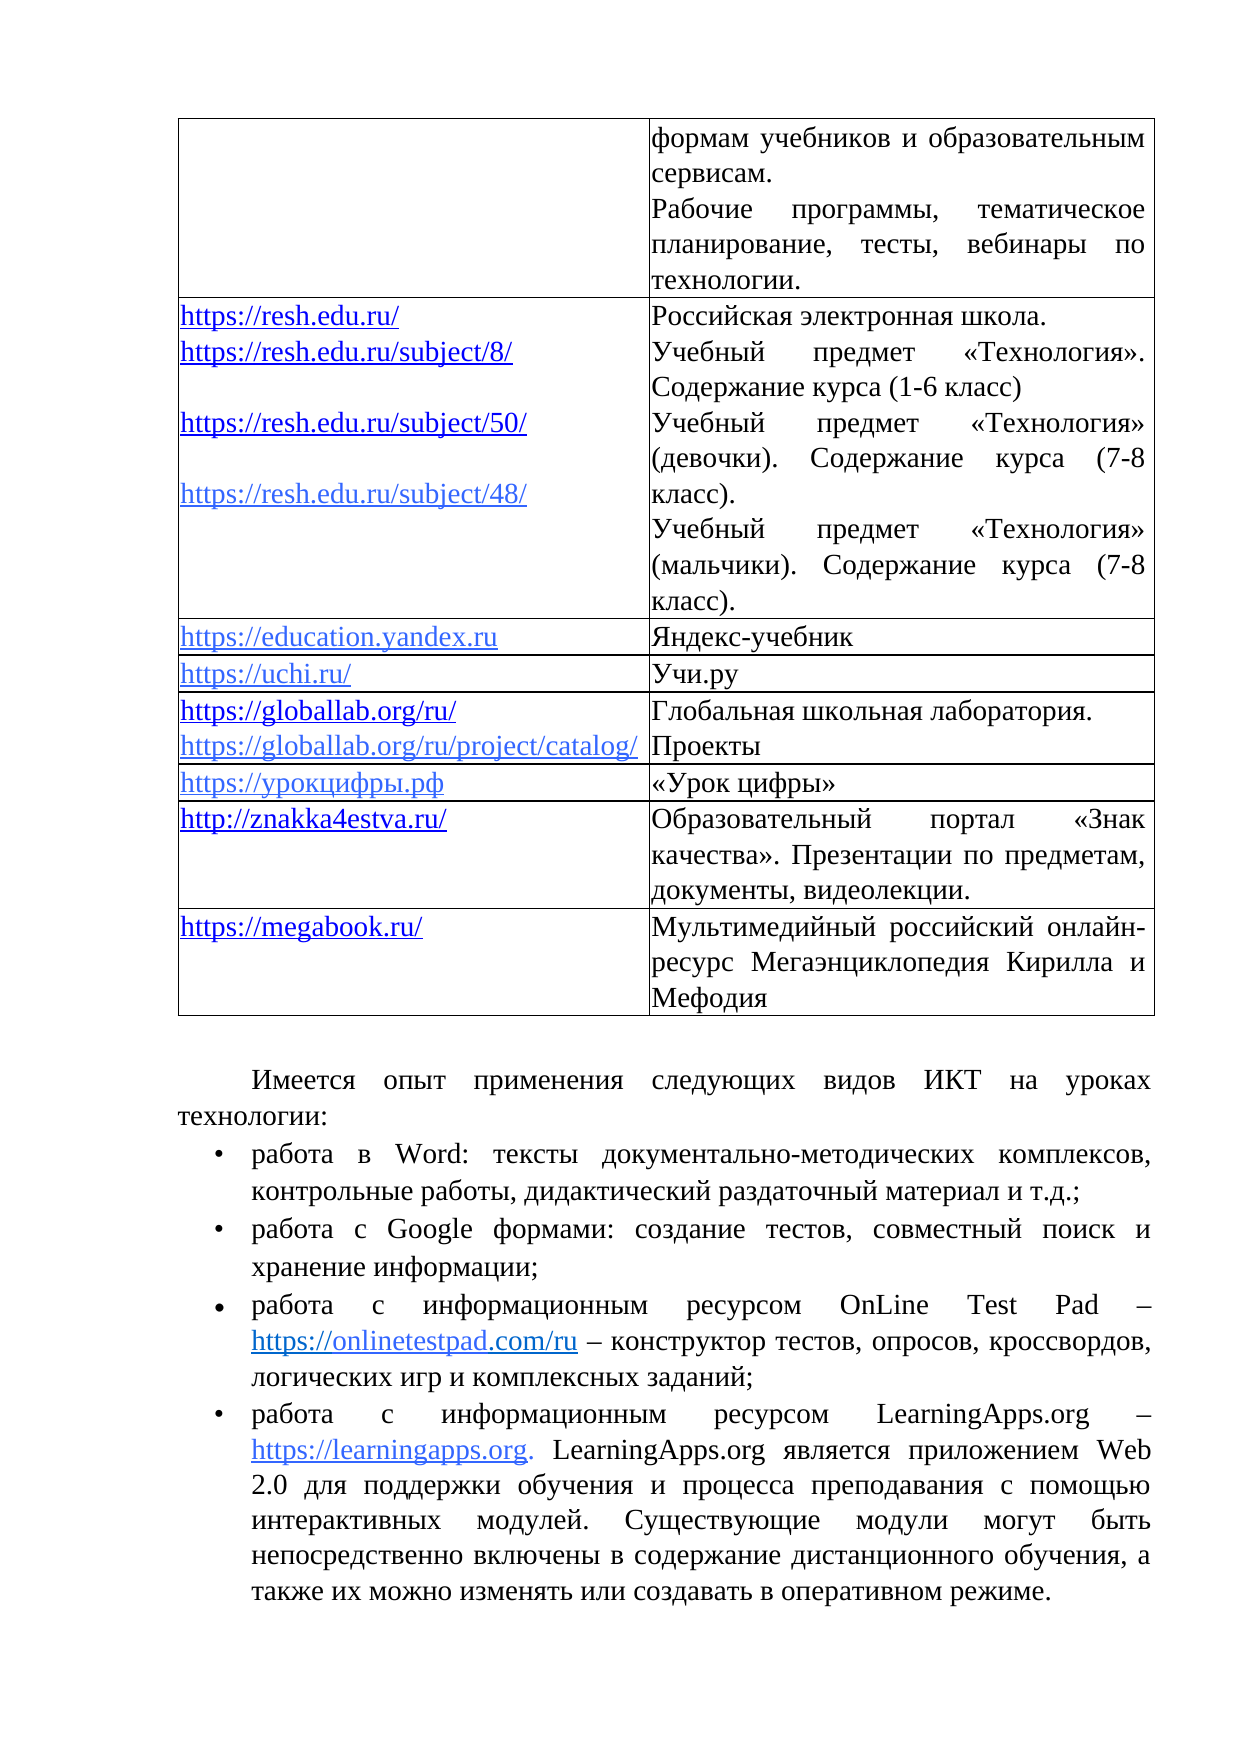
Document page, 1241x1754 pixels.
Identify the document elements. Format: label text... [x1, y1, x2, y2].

table_cell https://education.yandex.ru [179, 619, 649, 654]
list работа с информационным ресурсом OnLine Test Pad – https://HYPERLINK "https://onlinetestpad.com/ru"onlinetestpadHYPERLINK "https://onlinetestpad.com/ru".com/ru – конструктор тестов, опросов, кроссвордов, логических игр и комплексных заданий; [213, 1287, 1152, 1393]
table_cell Образовательный портал «Знак качества». Презентации по предметам, документы, видеолекции. [650, 802, 1154, 908]
table_cell Российская электронная школа. Учебный предмет «Технология». Содержание курса (1-6 класс) Учебный предмет «Технология» (девочки). Содержание курса (7-8 класс). Учебный предмет «Технология» (мальчики). Содержание курса (7-8 класс). [650, 298, 1154, 618]
table_cell Мультимедийный российский онлайн-ресурс Мегаэнциклопедия Кирилла и Мефодия [650, 909, 1154, 1015]
table_cell https://megabook.ru/HYPERLINK "https://megabook.ru/" [179, 909, 649, 1015]
table_cell Глобальная школьная лаборатория. Проекты [650, 693, 1154, 763]
table_cell «Урок цифры» [650, 765, 1154, 800]
text Имеется опыт применения следующих видов ИКТ на уроках технологии: [177, 1062, 1152, 1131]
table_cell Учи.ру [650, 656, 1154, 691]
table_cell https://HYPERLINK "https://globallab.org/ru/"globallabHYPERLINK "https://globallab.org/ru/".HYPERLINK "https://globallab.org/ru/"orgHYPERLINK "https://globallab.org/ru/"/ru/ https://globallab.org/ru/project/catalog/ [179, 693, 649, 763]
table_cell https://урокцифры.рф [179, 765, 649, 800]
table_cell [179, 119, 649, 297]
table_cell https://HYPERLINK "https://resh.edu.ru/"reshHYPERLINK "https://resh.edu.ru/".edu.ru/ https://resh.edu.ru/subject/8/ https://resh.edu.ru/subject/50/ https://resh.edu.ru/subject/48/ [179, 298, 649, 618]
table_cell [650, 119, 1154, 297]
list работа с Google формами: создание тестов, совместный поиск и хранение информации; [213, 1212, 1152, 1282]
table_cell http://znakka4estva.ru/HYPERLINK "http://znakka4estva.ru/" [179, 802, 649, 908]
table_cell Яндекс-учебник [650, 619, 1154, 654]
list работа с информационным ресурсом LearningApps.org – https://learningapps.org. LearningApps.org является приложением Web 2.0 для поддержки обучения и процесса преподавания с помощью интерактивных модулей. Существующие модули могут быть непосредственно включены в содержание дистанционного обучения, а также их можно изменять или создавать в оперативном режиме. [213, 1397, 1152, 1606]
table_cell https://uchi.ru/ [179, 656, 649, 691]
list работа в Word: тексты документально-методических комплексов, контрольные работы, дидактический раздаточный материал и т.д.; [213, 1136, 1152, 1207]
